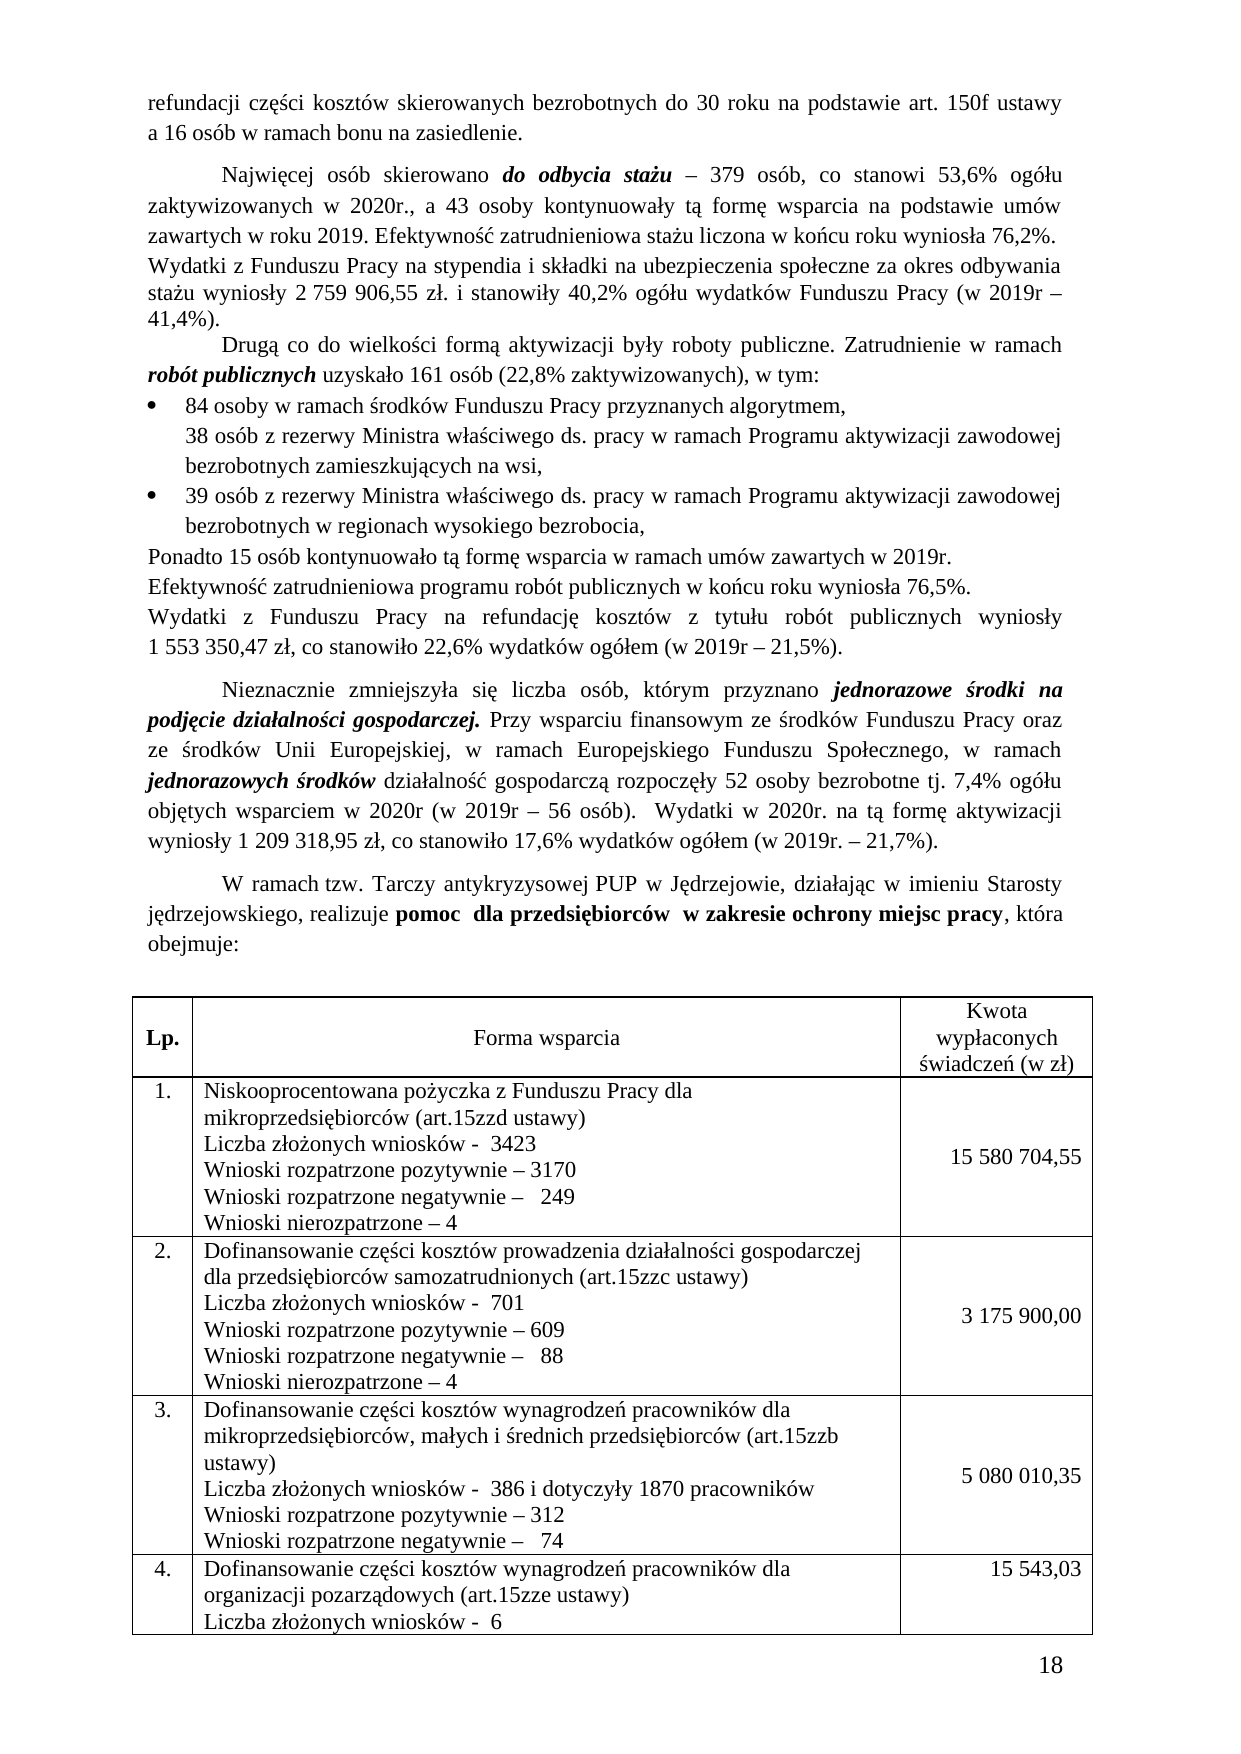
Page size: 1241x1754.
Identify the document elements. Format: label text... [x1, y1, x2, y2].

list 39 osób z rezerwy Ministra właściwego ds. pracy w ramach Programu aktywizacji zawodowej bezrobotnych w regionach wysokiego bezrobocia, [148, 482, 1063, 539]
text Ponadto 15 osób kontynuowało tą formę wsparcia w ramach umów zawartych w 2019r. [148, 543, 1063, 569]
text Najwięcej osób skierowano do odbycia stażu – 379 osób, co stanowi 53,6% ogółu zaktywizowanych w 2020r., a 43 osoby kontynuowały tą formę wsparcia na podstawie umów zawartych w roku 2019. Efektywność zatrudnieniowa stażu liczona w końcu roku wyniosła 76,2%. [148, 162, 1063, 248]
table_cell Dofinansowanie części kosztów prowadzenia działalności gospodarczej dla przedsiębiorców samozatrudnionych (art.15zzc ustawy) Liczba złożonych wniosków - 701 Wnioski rozpatrzone pozytywnie – 609 Wnioski rozpatrzone negatywnie – 88 Wnioski nierozpatrzone – 4 [193, 1237, 900, 1395]
text Wydatki z Funduszu Pracy na refundację kosztów z tytułu robót publicznych wyniosły 1 553 350,47 zł, co stanowiło 22,6% wydatków ogółem (w 2019r – 21,5%). [148, 603, 1063, 660]
table_cell Dofinansowanie części kosztów wynagrodzeń pracowników dla mikroprzedsiębiorców, małych i średnich przedsiębiorców (art.15zzb ustawy) Liczba złożonych wniosków - 386 i dotyczyły 1870 pracowników Wnioski rozpatrzone pozytywnie – 312 Wnioski rozpatrzone negatywnie – 74 [193, 1396, 900, 1554]
text W ramach tzw. Tarczy antykryzysowej PUP w Jędrzejowie, działając w imieniu Starosty jędrzejowskiego, realizuje pomoc dla przedsiębiorców w zakresie ochrony miejsc pracy, która obejmuje: [148, 870, 1063, 957]
table_cell 3 175 900,00 [901, 1237, 1092, 1395]
table_cell 15 580 704,55 [901, 1078, 1092, 1236]
text Drugą co do wielkości formą aktywizacji były roboty publiczne. Zatrudnienie w ramach robót publicznych uzyskało 161 osób (22,8% zaktywizowanych), w tym: [148, 331, 1063, 388]
table_cell 2. [133, 1237, 192, 1395]
table_cell 1. [133, 1078, 192, 1236]
text Efektywność zatrudnieniowa programu robót publicznych w końcu roku wyniosła 76,5%. [148, 573, 1063, 599]
table_cell Niskooprocentowana pożyczka z Funduszu Pracy dla mikroprzedsiębiorców (art.15zzd ustawy) Liczba złożonych wniosków - 3423 Wnioski rozpatrzone pozytywnie – 3170 Wnioski rozpatrzone negatywnie – 249 Wnioski nierozpatrzone – 4 [193, 1078, 900, 1236]
table_header Forma wsparcia [193, 998, 900, 1076]
text 38 osób z rezerwy Ministra właściwego ds. pracy w ramach Programu aktywizacji zawodowej bezrobotnych zamieszkujących na wsi, [185, 422, 1063, 478]
text Wydatki z Funduszu Pracy na stypendia i składki na ubezpieczenia społeczne za okres odbywania stażu wyniosły 2 759 906,55 zł. i stanowiły 40,2% ogółu wydatków Funduszu Pracy (w 2019r – 41,4%). [148, 252, 1063, 331]
table_cell 5 080 010,35 [901, 1396, 1092, 1554]
table_cell 15 543,03 [901, 1555, 1092, 1634]
table_cell 4. [133, 1555, 192, 1634]
table_header Lp. [133, 998, 192, 1076]
list 84 osoby w ramach środków Funduszu Pracy przyznanych algorytmem, [148, 392, 1063, 418]
table_header Kwota wypłaconych świadczeń (w zł) [901, 998, 1092, 1076]
text Nieznacznie zmniejszyła się liczba osób, którym przyznano jednorazowe środki na podjęcie działalności gospodarczej. Przy wsparciu finansowym ze środków Funduszu Pracy oraz ze środków Unii Europejskiej, w ramach Europejskiego Funduszu Społecznego, w ramach jednorazowych środków działalność gospodarczą rozpoczęły 52 osoby bezrobotne tj. 7,4% ogółu objętych wsparciem w 2020r (w 2019r – 56 osób). Wydatki w 2020r. na tą formę aktywizacji wyniosły 1 209 318,95 zł, co stanowiło 17,6% wydatków ogółem (w 2019r. – 21,7%). [148, 676, 1063, 853]
table_cell 3. [133, 1396, 192, 1554]
